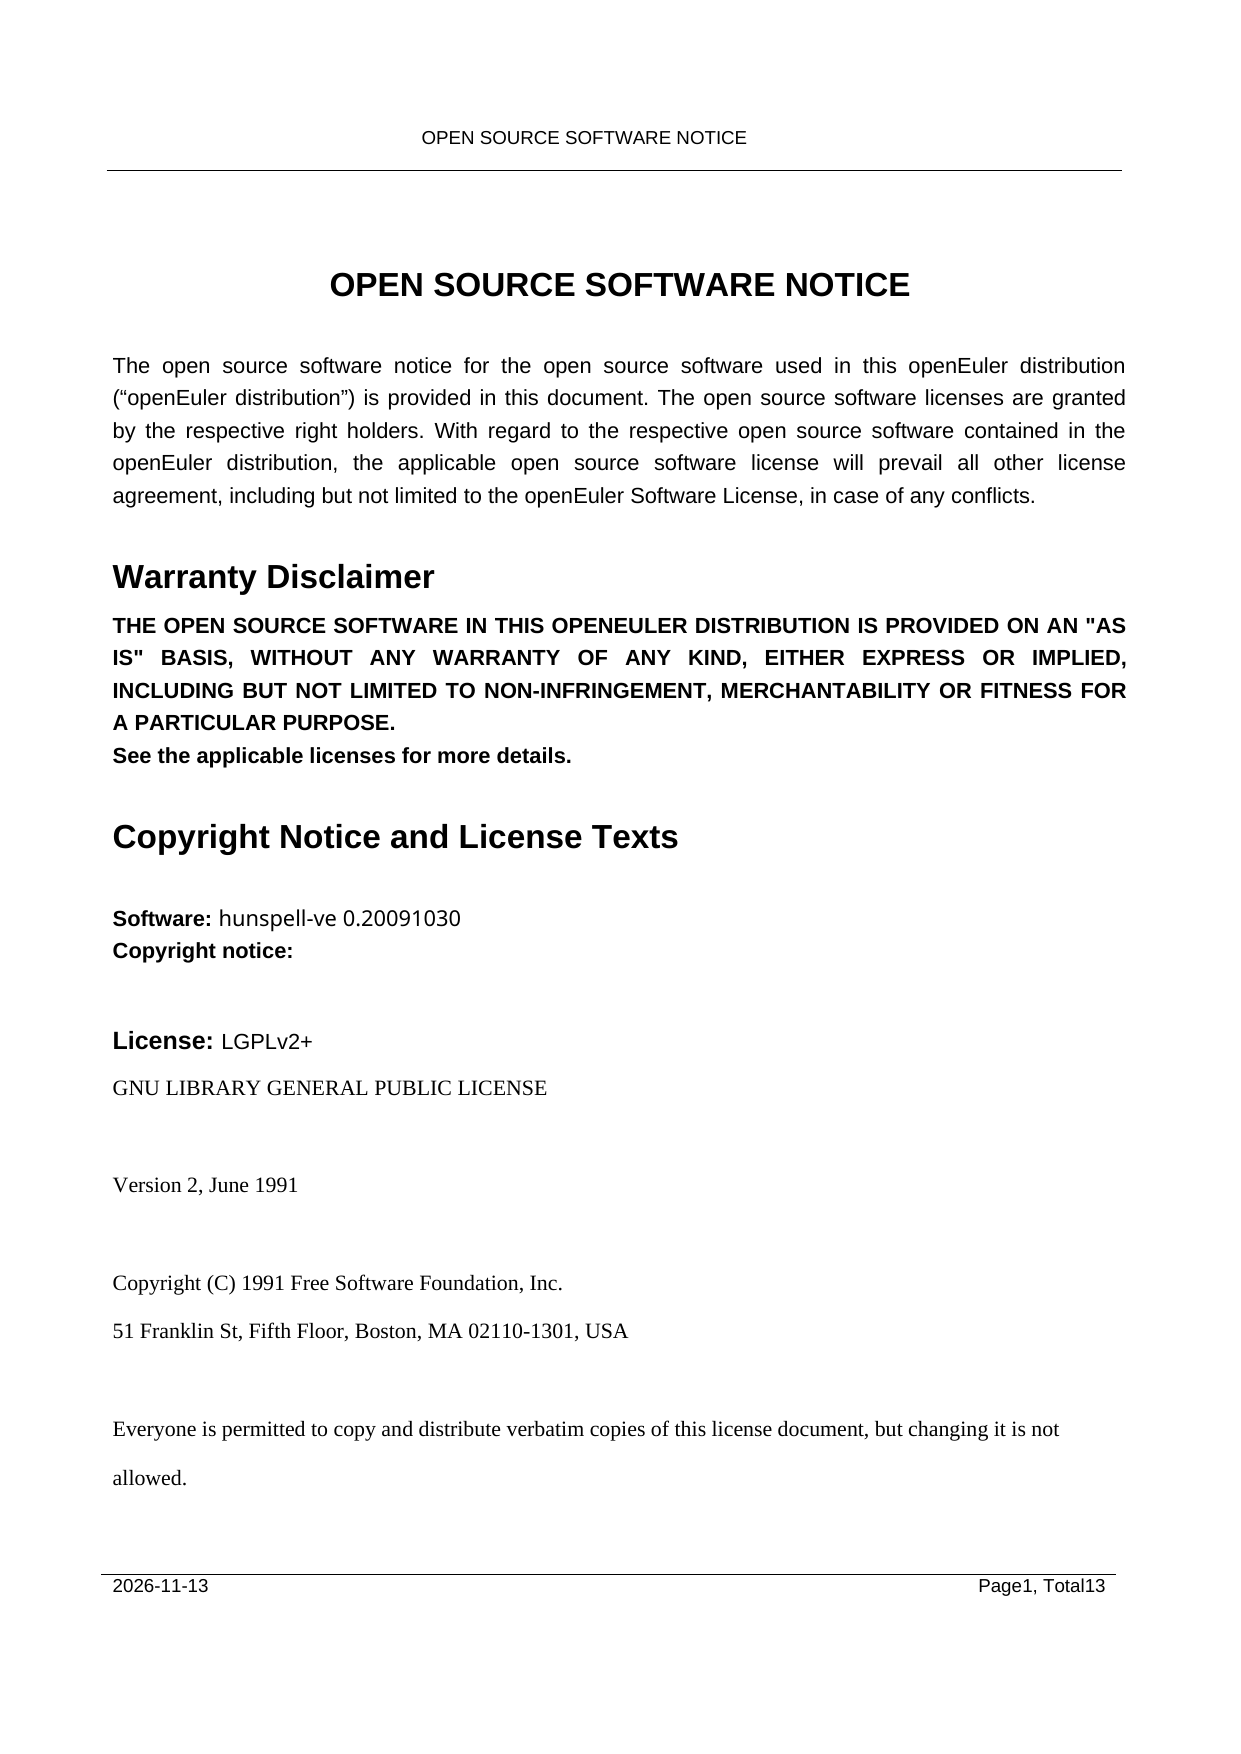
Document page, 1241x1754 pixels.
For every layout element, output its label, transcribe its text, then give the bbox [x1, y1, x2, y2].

text Copyright notice: [112, 934, 1128, 966]
text License: LGPLv2+ [112, 1024, 1128, 1057]
text Copyright Notice and License Texts [112, 804, 1128, 869]
text The open source software notice for the open source software used in this openEuler distribution (“openEuler distribution”) is provided in this document. The open source software licenses are granted by the respective right holders. With regard to the respective open source software contained in the openEuler distribution, the applicable open source software license will prevail all other license agreement, including but not limited to the openEuler Software License, in case of any conflicts. [112, 349, 1128, 511]
text OPEN SOURCE SOFTWARE NOTICE [112, 251, 1128, 316]
text Software: hunspell-ve 0.20091030 [112, 901, 1128, 934]
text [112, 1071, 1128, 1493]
text THE OPEN SOURCE SOFTWARE IN THIS OPENEULER DISTRIBUTION IS PROVIDED ON AN "AS IS" BASIS, WITHOUT ANY WARRANTY OF ANY KIND, EITHER EXPRESS OR IMPLIED, INCLUDING BUT NOT LIMITED TO NON-INFRINGEMENT, MERCHANTABILITY OR FITNESS FOR A PARTICULAR PURPOSE. See the applicable licenses for more details. [112, 609, 1128, 771]
text Warranty Disclaimer [112, 544, 1128, 609]
